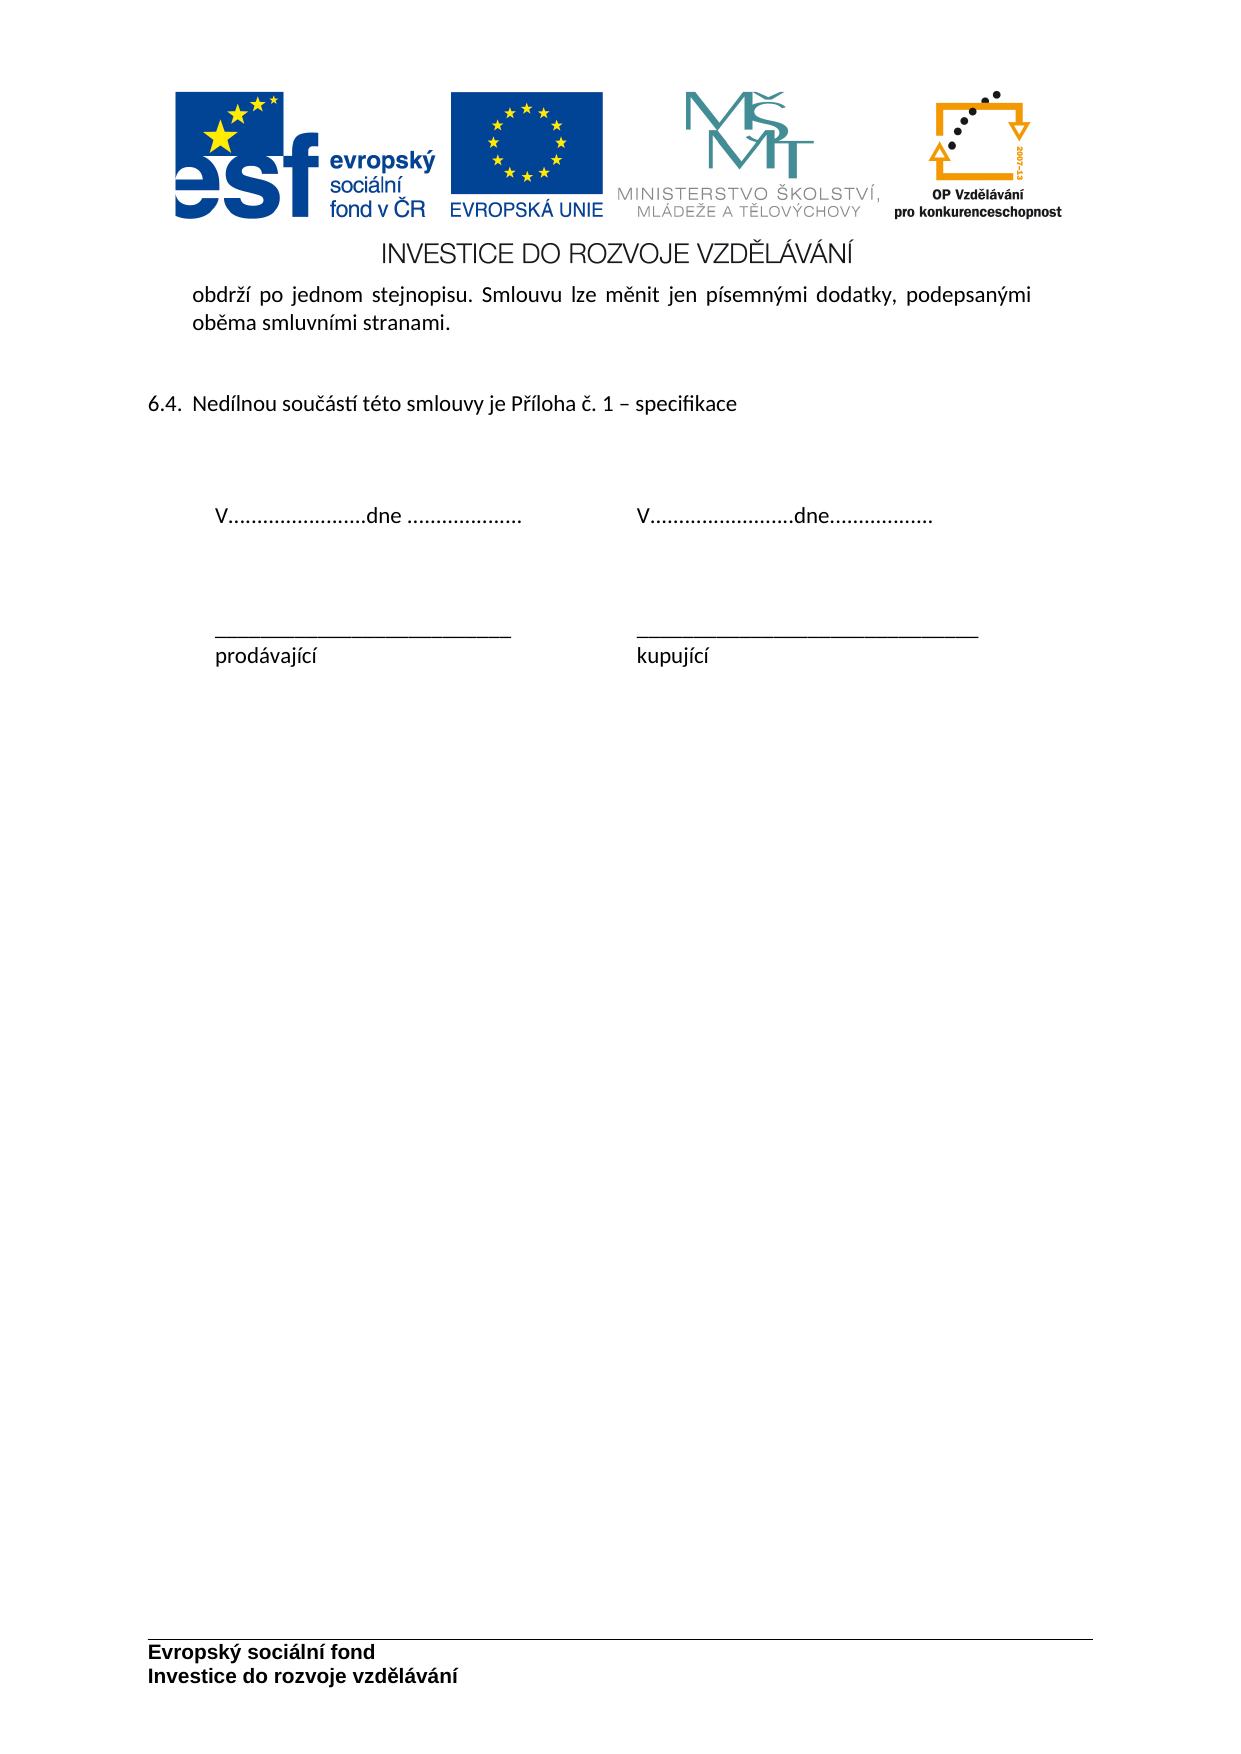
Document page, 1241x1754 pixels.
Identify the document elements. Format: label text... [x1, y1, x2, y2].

table_cell ______________________________ kupující [626, 529, 1088, 669]
table_cell __________________________ prodávající [204, 529, 626, 669]
table_header V........................dne .................... [204, 501, 626, 529]
picture [147, 73, 1090, 281]
list Nedílnou součástí této smlouvy je Příloha č. 1 – specifikace [148, 389, 1033, 417]
table_header V.........................dne.................. [626, 501, 1088, 529]
